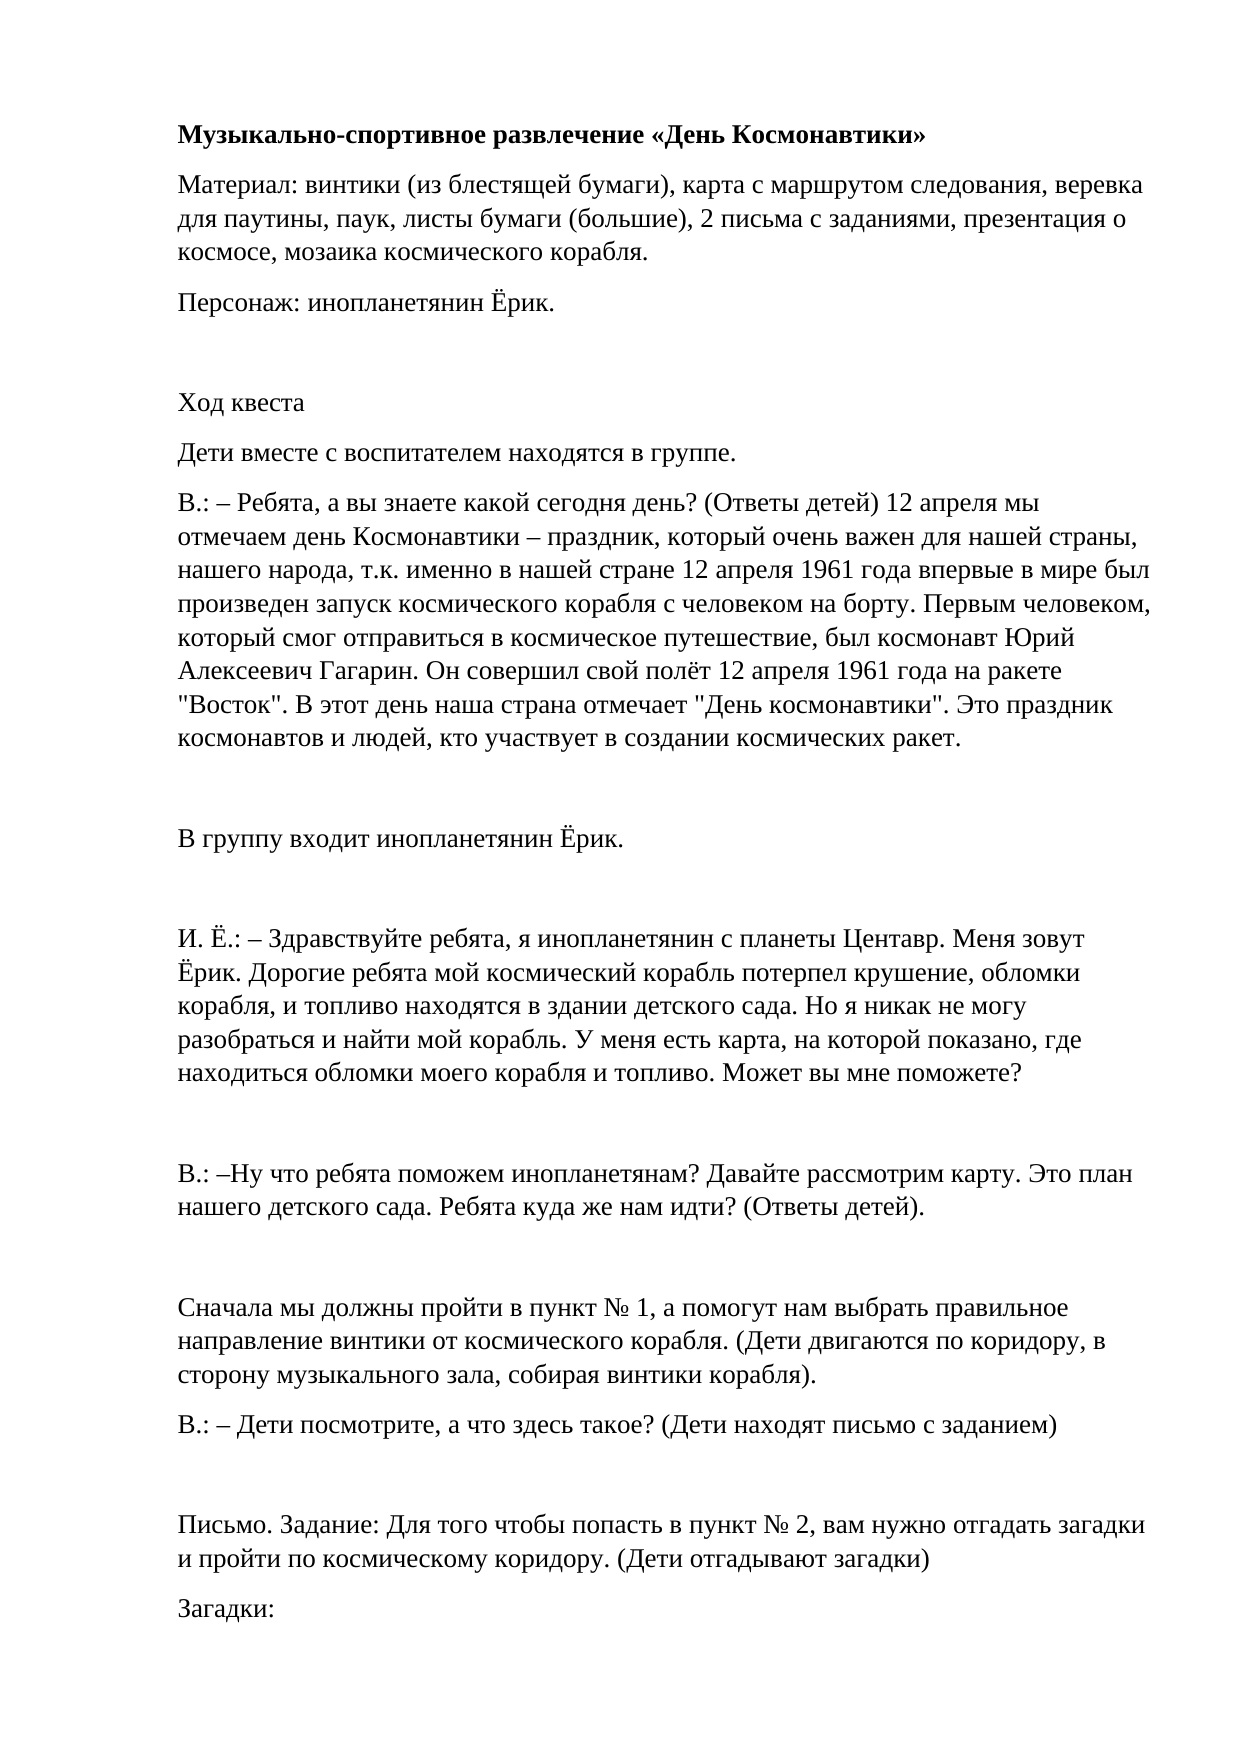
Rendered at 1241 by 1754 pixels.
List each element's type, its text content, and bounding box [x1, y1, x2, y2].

text В.: –Ну что ребята поможем инопланетянам? Давайте рассмотрим карту. Это план нашего детского сада. Ребята куда же нам идти? (Ответы детей). [177, 1157, 1152, 1221]
text Материал: винтики (из блестящей бумаги), карта с маршрутом следования, веревка для паутины, паук, листы бумаги (большие), 2 письма с заданиями, презентация о космосе, мозаика космического корабля. [177, 168, 1152, 267]
text Персонаж: инопланетянин Ёрик. [177, 286, 1152, 317]
text В группу входит инопланетянин Ёрик. [177, 822, 1152, 853]
text В.: – Ребята, а вы знаете какой сегодня день? (Ответы детей) 12 апреля мы отмечаем день Космонавтики – праздник, который очень важен для нашей страны, нашего народа, т.к. именно в нашей стране 12 апреля 1961 года впервые в мире был произведен запуск космического корабля с человеком на борту. Первым человеком, который смог отправиться в космическое путешествие, был космонавт Юрий Алексеевич Гагарин. Он совершил свой полёт 12 апреля 1961 года на ракете "Восток". В этот день наша страна отмечает "День космонавтики". Это праздник космонавтов и людей, кто участвует в создании космических ракет. [177, 486, 1152, 752]
text Ход квеста [177, 386, 1152, 417]
text Музыкально-спортивное развлечение «День Космонавтики» [177, 118, 1152, 149]
text Письмо. Задание: Для того чтобы попасть в пункт № 2, вам нужно отгадать загадки и пройти по космическому коридору. (Дети отгадывают загадки) [177, 1508, 1152, 1573]
text И. Ё.: – Здравствуйте ребята, я инопланетянин с планеты Центавр. Меня зовут Ёрик. Дорогие ребята мой космический корабль потерпел крушение, обломки корабля, и топливо находятся в здании детского сада. Но я никак не могу разобраться и найти мой корабль. У меня есть карта, на которой показано, где находиться обломки моего корабля и топливо. Может вы мне поможете? [177, 922, 1152, 1087]
text Дети вместе с воспитателем находятся в группе. [177, 436, 1152, 467]
text Сначала мы должны пройти в пункт № 1, а помогут нам выбрать правильное направление винтики от космического корабля. (Дети двигаются по коридору, в сторону музыкального зала, собирая винтики корабля). [177, 1291, 1152, 1389]
text Загадки: [177, 1592, 1152, 1623]
text В.: – Дети посмотрите, а что здесь такое? (Дети находят письмо с заданием) [177, 1408, 1152, 1439]
